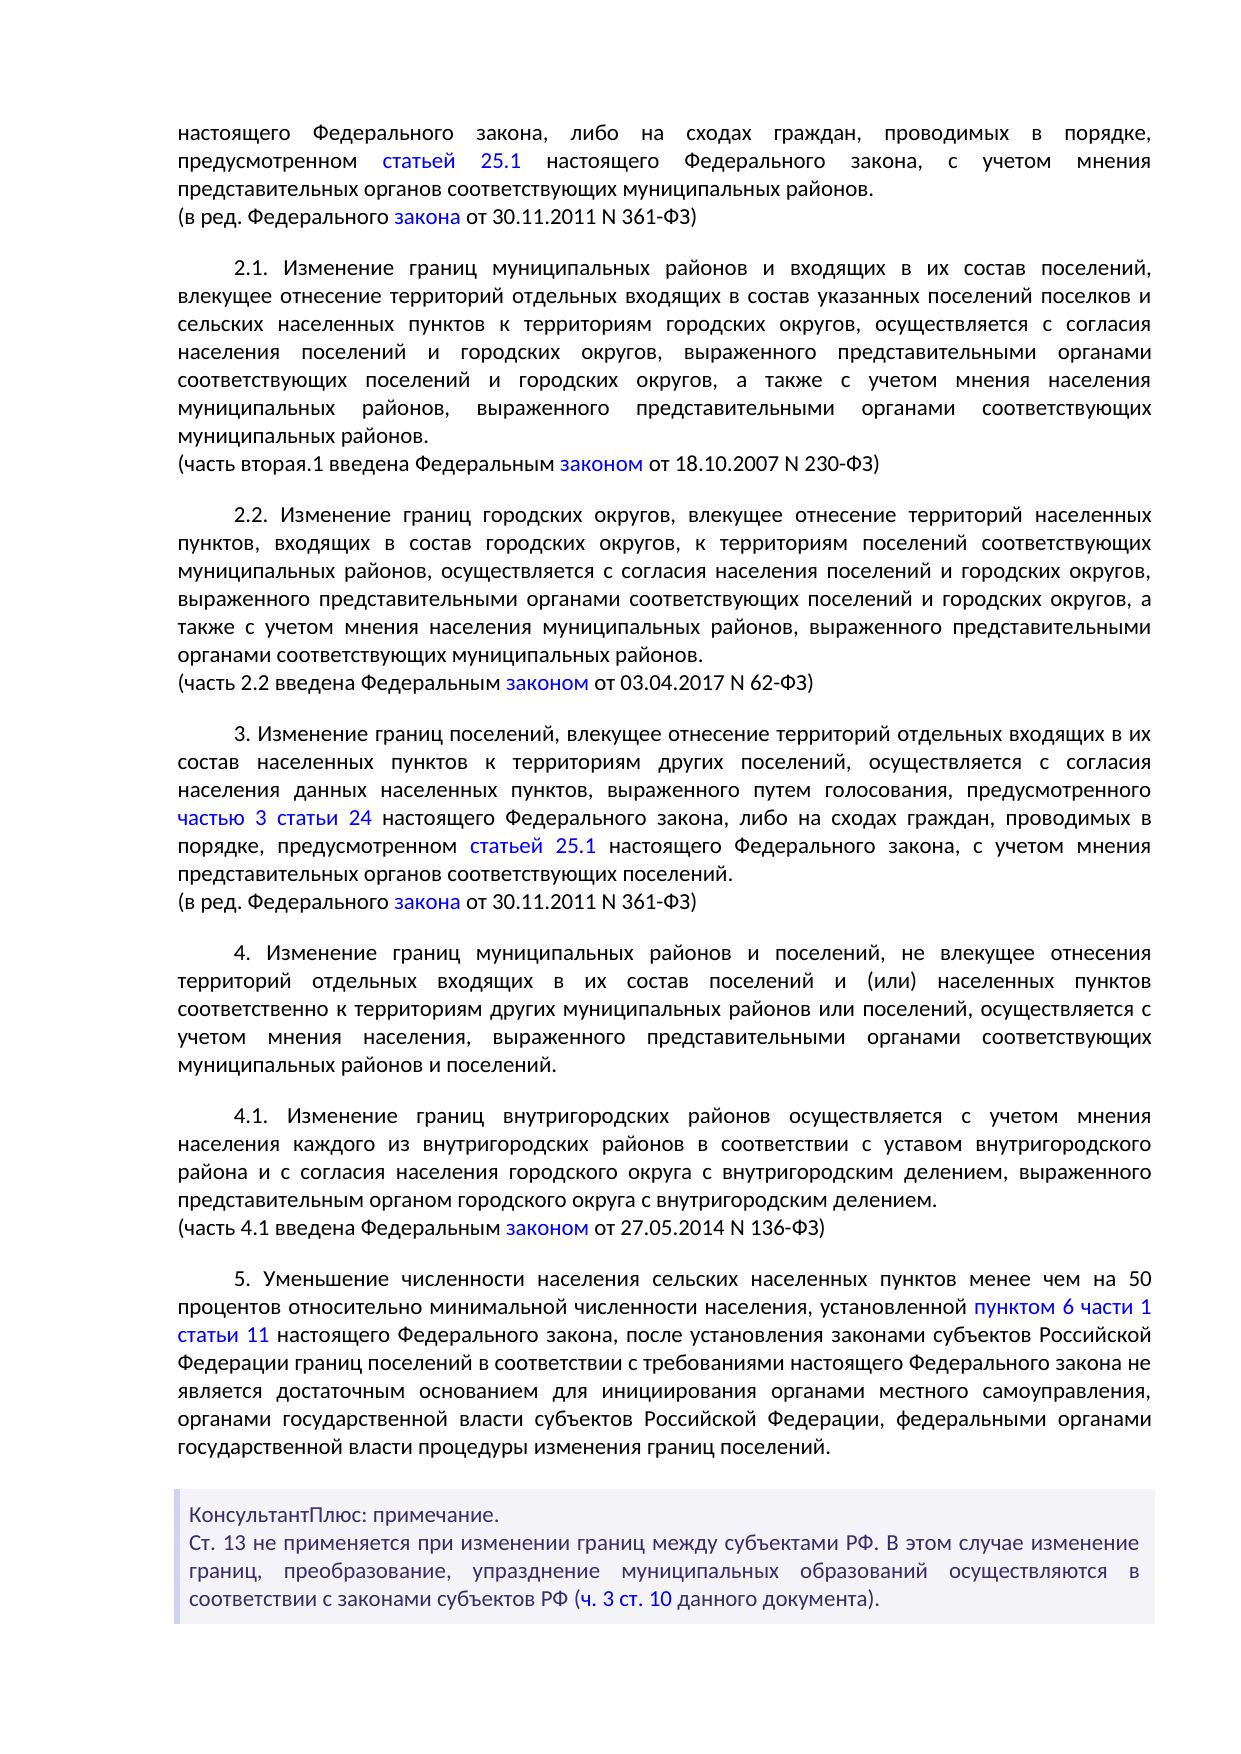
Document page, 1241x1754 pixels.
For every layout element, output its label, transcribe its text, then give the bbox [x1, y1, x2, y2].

text (в ред. Федерального закона от 30.11.2011 N 361-ФЗ) [177, 887, 1152, 915]
text 4. Изменение границ муниципальных районов и поселений, не влекущее отнесения территорий отдельных входящих в их состав поселений и (или) населенных пунктов соответственно к территориям других муниципальных районов или поселений, осуществляется с учетом мнения населения, выраженного представительными органами соответствующих муниципальных районов и поселений. [177, 938, 1152, 1078]
text 2.2. Изменение границ городских округов, влекущее отнесение территорий населенных пунктов, входящих в состав городских округов, к территориям поселений соответствующих муниципальных районов, осуществляется с согласия населения поселений и городских округов, выраженного представительными органами соответствующих поселений и городских округов, а также с учетом мнения населения муниципальных районов, выраженного представительными органами соответствующих муниципальных районов. [177, 500, 1152, 668]
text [177, 118, 1152, 202]
text 2.1. Изменение границ муниципальных районов и входящих в их состав поселений, влекущее отнесение территорий отдельных входящих в состав указанных поселений поселков и сельских населенных пунктов к территориям городских округов, осуществляется с согласия населения поселений и городских округов, выраженного представительными органами соответствующих поселений и городских округов, а также с учетом мнения населения муниципальных районов, выраженного представительными органами соответствующих муниципальных районов. [177, 253, 1152, 449]
text 5. Уменьшение численности населения сельских населенных пунктов менее чем на 50 процентов относительно минимальной численности населения, установленной пунктом 6 части 1 статьи 11 настоящего Федерального закона, после установления законами субъектов Российской Федерации границ поселений в соответствии с требованиями настоящего Федерального закона не является достаточным основанием для инициирования органами местного самоуправления, органами государственной власти субъектов Российской Федерации, федеральными органами государственной власти процедуры изменения границ поселений. [177, 1264, 1152, 1461]
text (часть вторая.1 введена Федеральным законом от 18.10.2007 N 230-ФЗ) [177, 449, 1152, 477]
text 3. Изменение границ поселений, влекущее отнесение территорий отдельных входящих в их состав населенных пунктов к территориям других поселений, осуществляется с согласия населения данных населенных пунктов, выраженного путем голосования, предусмотренного частью 3 статьи 24 настоящего Федерального закона, либо на сходах граждан, проводимых в порядке, предусмотренном статьей 25.1 настоящего Федерального закона, с учетом мнения представительных органов соответствующих поселений. [177, 719, 1152, 887]
text (в ред. Федерального закона от 30.11.2011 N 361-ФЗ) [177, 202, 1152, 230]
text 4.1. Изменение границ внутригородских районов осуществляется с учетом мнения населения каждого из внутригородских районов в соответствии с уставом внутригородского района и с согласия населения городского округа с внутригородским делением, выраженного представительным органом городского округа с внутригородским делением. [177, 1101, 1152, 1213]
text (часть 4.1 введена Федеральным законом от 27.05.2014 N 136-ФЗ) [177, 1213, 1152, 1241]
text (часть 2.2 введена Федеральным законом от 03.04.2017 N 62-ФЗ) [177, 668, 1152, 696]
table_header КонсультантПлюс: примечание. Ст. 13 не применяется при изменении границ между субъектами РФ. В этом случае изменение границ, преобразование, упразднение муниципальных образований осуществляются в соответствии с законами субъектов РФ (ч. 3 ст. 10 данного документа). [180, 1489, 1149, 1624]
